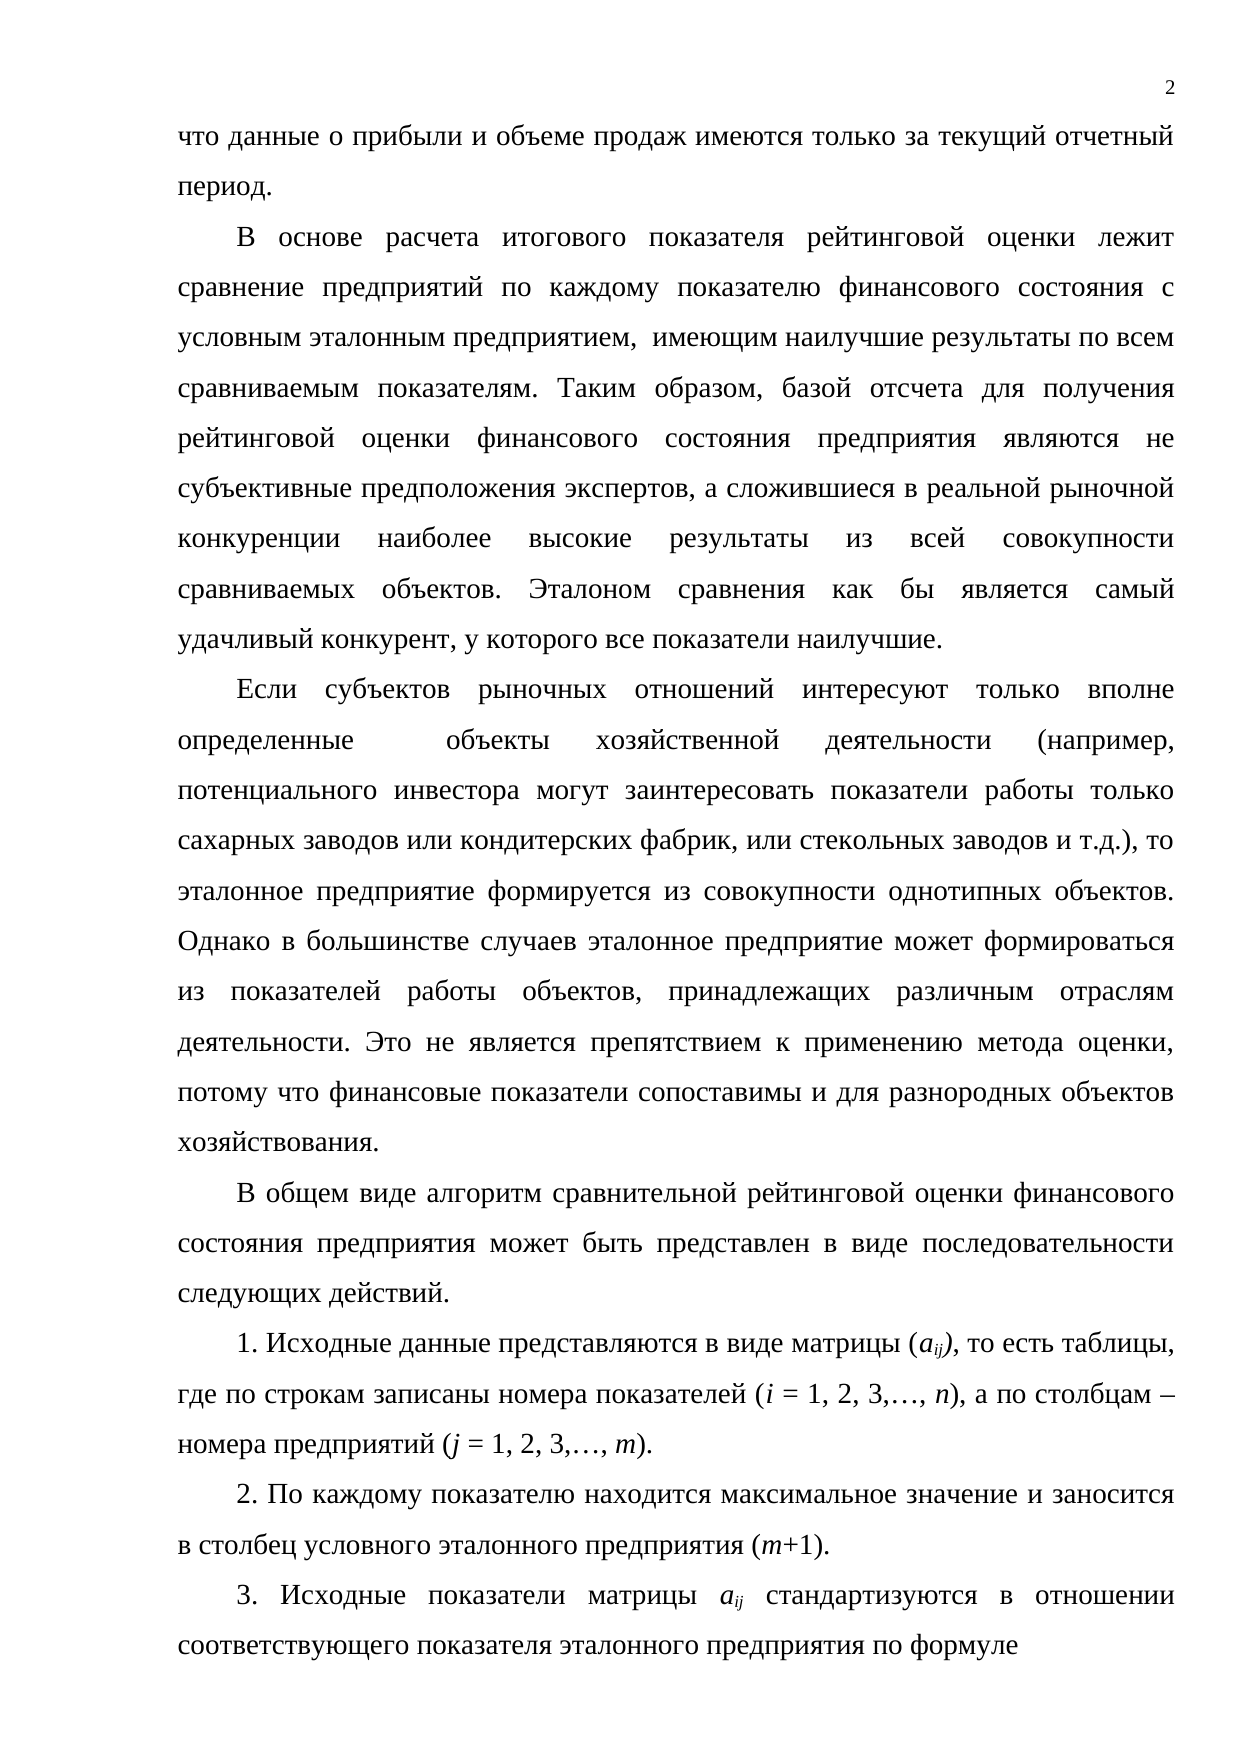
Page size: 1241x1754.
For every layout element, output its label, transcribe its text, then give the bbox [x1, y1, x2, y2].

text 1. Исходные данные представляются в виде матрицы (aij), то есть таблицы, где по строкам записаны номера показателей (i = 1, 2, 3,…, n), а по столбцам – номера предприятий (j = 1, 2, 3,…, m). [177, 1326, 1175, 1460]
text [177, 118, 1175, 202]
text В общем виде алгоритм сравнительной рейтинговой оценки финансового состояния предприятия может быть представлен в виде последовательности следующих действий. [177, 1175, 1175, 1309]
text Если субъектов рыночных отношений интересуют только вполне определенные объекты хозяйственной деятельности (например, потенциального инвестора могут заинтересовать показатели работы только сахарных заводов или кондитерских фабрик, или стекольных заводов и т.д.), то эталонное предприятие формируется из совокупности однотипных объектов. Однако в большинстве случаев эталонное предприятие может формироваться из показателей работы объектов, принадлежащих различным отраслям деятельности. Это не является препятствием к применению метода оценки, потому что финансовые показатели сопоставимы и для разнородных объектов хозяйствования. [177, 672, 1175, 1158]
text 2. По каждому показателю находится максимальное значение и заносится в столбец условного эталонного предприятия (m+1). [177, 1477, 1175, 1560]
text В основе расчета итогового показателя рейтинговой оценки лежит сравнение предприятий по каждому показателю финансового состояния с условным эталонным предприятием, имеющим наилучшие результаты по всем сравниваемым показателям. Таким образом, базой отсчета для получения рейтинговой оценки финансового состояния предприятия являются не субъективные предположения экспертов, а сложившиеся в реальной рыночной конкуренции наиболее высокие результаты из всей совокупности сравниваемых объектов. Эталоном сравнения как бы является самый удачливый конкурент, у которого все показатели наилучшие. [177, 219, 1175, 655]
text 3. Исходные показатели матрицы aij стандартизуются в отношении соответствующего показателя эталонного предприятия по формуле [177, 1577, 1175, 1661]
